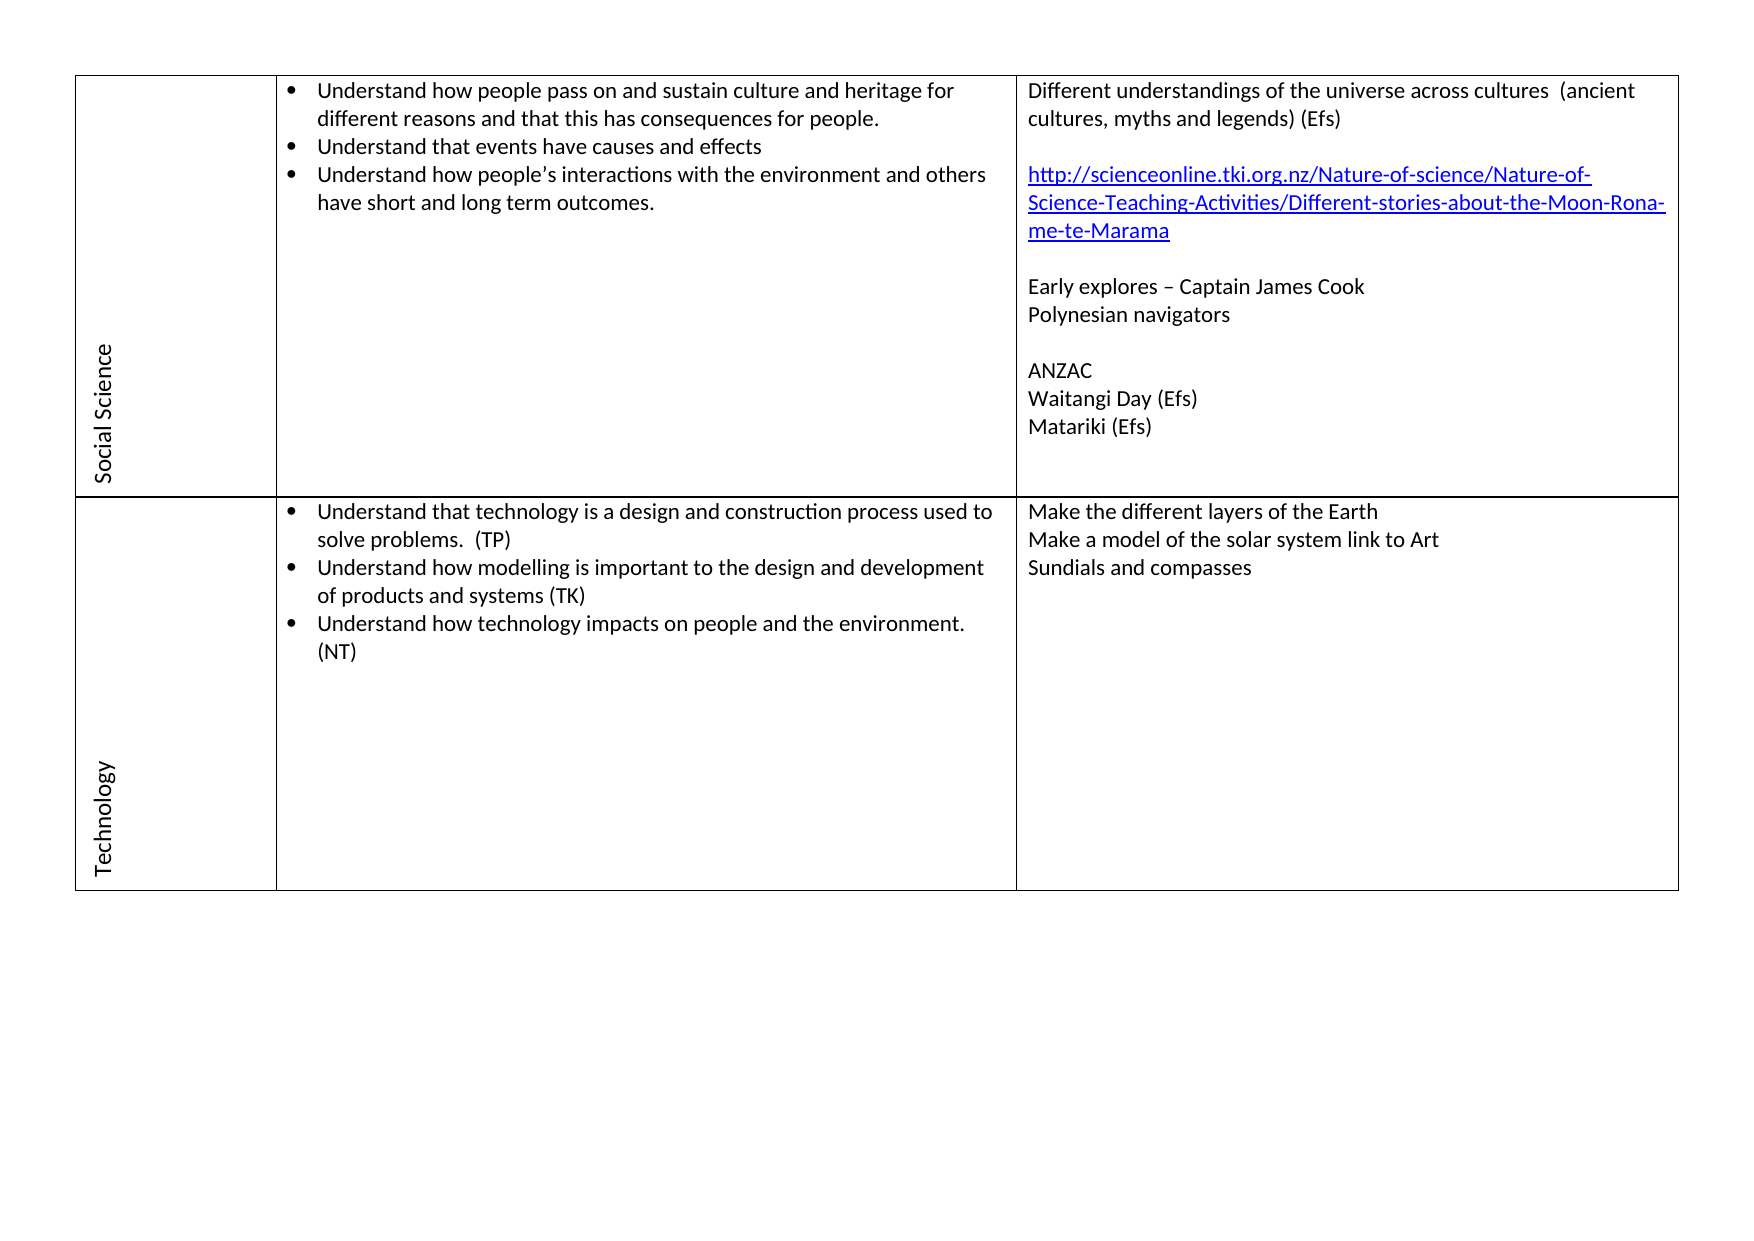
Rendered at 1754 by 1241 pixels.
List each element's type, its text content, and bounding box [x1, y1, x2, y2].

table_cell Different understandings of the universe across cultures (ancient cultures, myths and legends) (Efs) http://scienceonline.tki.org.nz/Nature-of-science/Nature-of-Science-Teaching-Activities/Different-stories-about-the-Moon-Rona-me-te-Marama Early explores – Captain James Cook Polynesian navigators ANZAC Waitangi Day (Efs) Matariki (Efs) [1017, 76, 1678, 496]
table_cell Understand how people pass on and sustain culture and heritage for different reasons and that this has consequences for people. Understand that events have causes and effects Understand how people’s interactions with the environment and others have short and long term outcomes. [277, 76, 1016, 496]
table_cell Make the different layers of the Earth Make a model of the solar system link to Art Sundials and compasses [1017, 498, 1678, 890]
table_cell Understand that technology is a design and construction process used to solve problems. (TP) Understand how modelling is important to the design and development of products and systems (TK) Understand how technology impacts on people and the environment. (NT) [277, 498, 1016, 890]
table_cell Social Science [76, 76, 276, 496]
table_cell Technology [76, 498, 276, 890]
